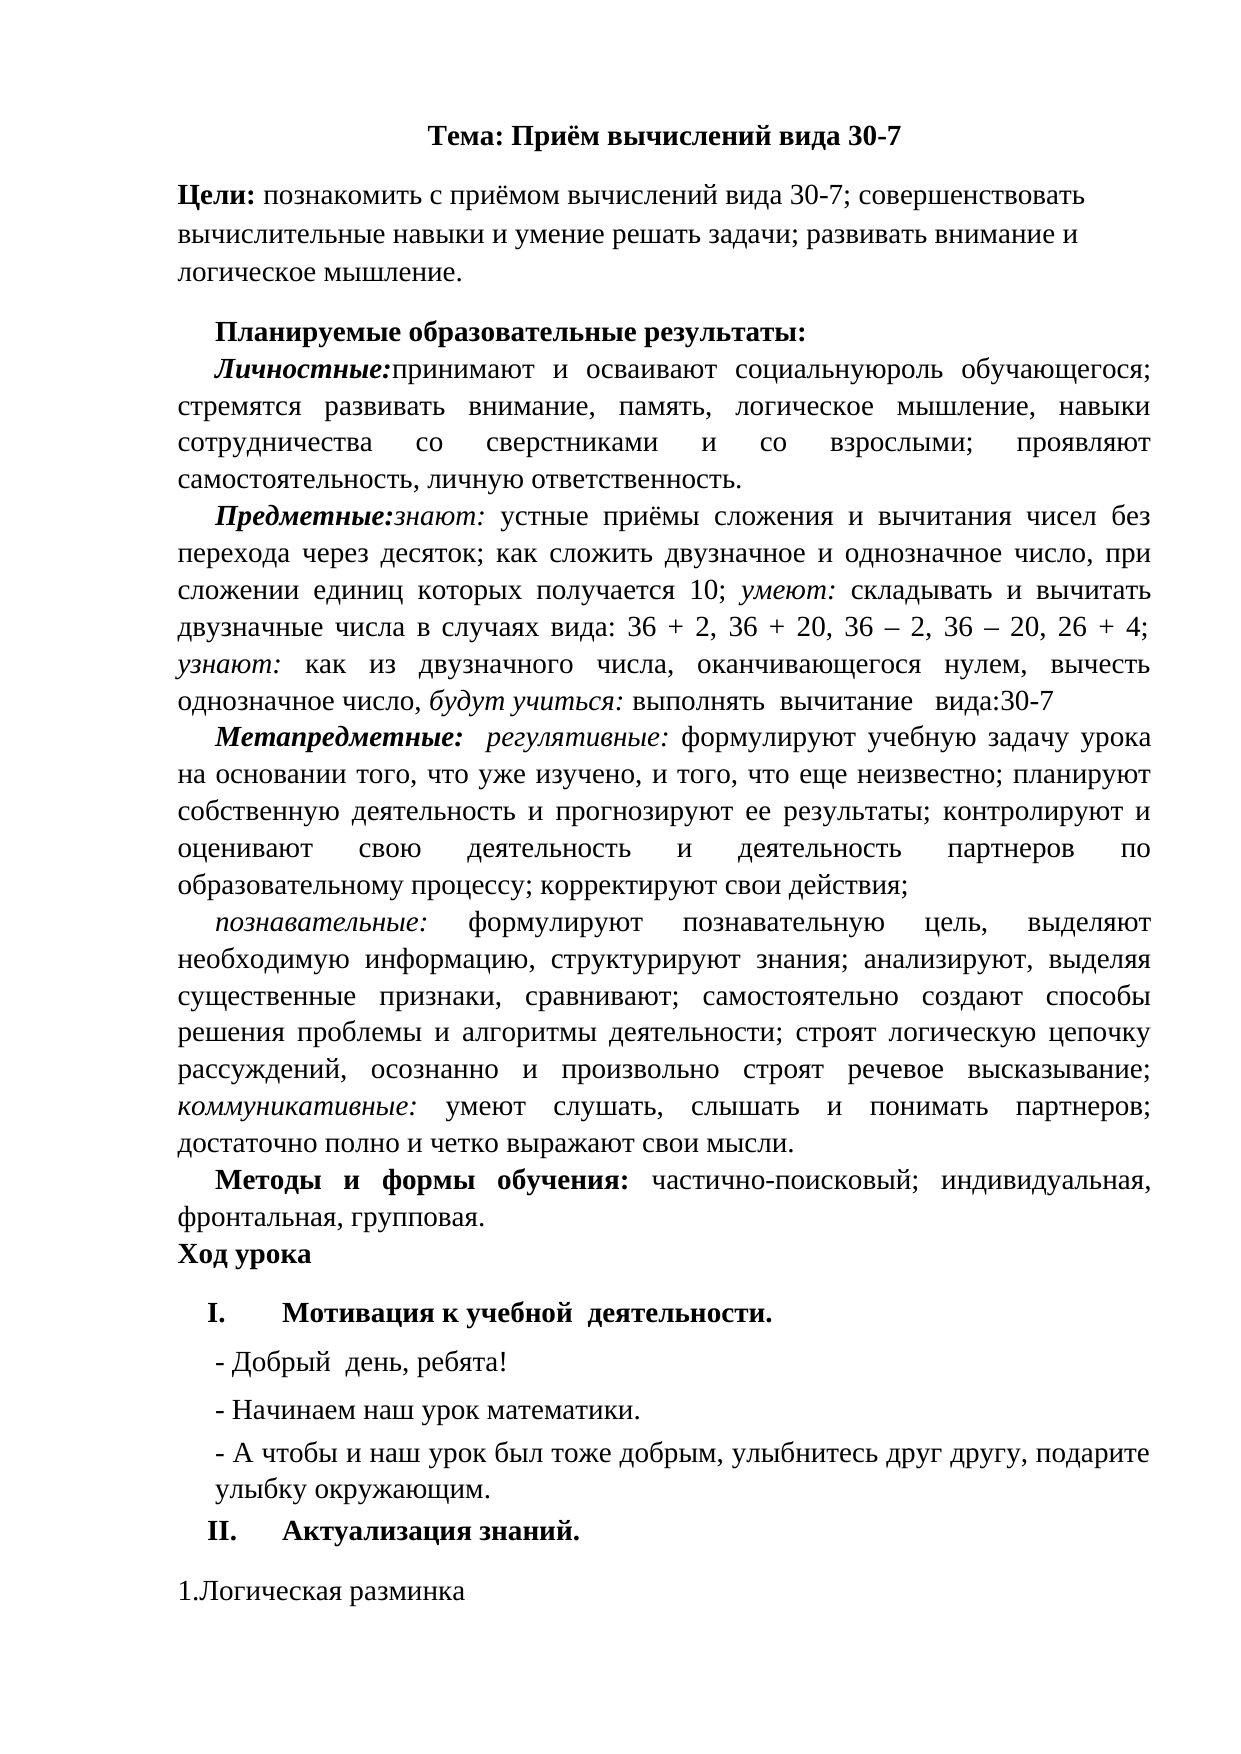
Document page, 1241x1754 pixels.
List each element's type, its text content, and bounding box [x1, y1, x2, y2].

text Планируемые образовательные результаты: [177, 314, 1152, 347]
text - А чтобы и наш урок был тоже добрым, улыбнитесь друг другу, подарите улыбку окружающим. [215, 1435, 1152, 1504]
text Личностные:принимают и осваивают социальнуюроль обучающегося; стремятся развивать внимание, память, логическое мышление, навыки сотрудничества со сверстниками и со взрослыми; проявляют самостоятельность, личную ответственность. [177, 351, 1152, 495]
text Цели: познакомить с приёмом вычислений вида 30-7; совершенствовать вычислительные навыки и умение решать задачи; развивать внимание и логическое мышление. [177, 177, 1152, 288]
text методы и формы обучения: частично-поисковый; индивидуальная, фронтальная, групповая. [177, 1162, 1152, 1232]
text познавательные: формулируют познавательную цель, выделяют необходимую информацию, структурируют знания; анализируют, выделяя существенные признаки, сравнивают; самостоятельно создают способы решения проблемы и алгоритмы деятельности; строят логическую цепочку рассуждений, осознанно и произвольно строят речевое высказывание; коммуникативные: умеют слушать, слышать и понимать партнеров; достаточно полно и четко выражают свои мысли. [177, 904, 1152, 1159]
list Актуализация знаний. [207, 1513, 1152, 1547]
text Ход урока [177, 1236, 1152, 1269]
text - Начинаем наш урок математики. [215, 1392, 1152, 1426]
text 1.Логическая разминка [177, 1573, 1152, 1606]
text Тема: Приём вычислений вида 30-7 [177, 118, 1152, 152]
text Метапредметные: регулятивные: формулируют учебную задачу урока на основании того, что уже изучено, и того, что еще неизвестно; планируют собственную деятельность и прогнозируют ее результаты; контролируют и оценивают свою деятельность и деятельность партнеров по образовательному процессу; корректируют свои действия; [177, 719, 1152, 901]
text - Добрый день, ребята! [215, 1344, 1152, 1377]
text Предметные:знают: устные приёмы сложения и вычитания чисел без перехода через десяток; как сложить двузначное и однозначное число, при сложении единиц которых получается 10; умеют: складывать и вычитать двузначные числа в случаях вида: 36 + 2, 36 + 20, 36 – 2, 36 – 20, 26 + 4; узнают: как из двузначного числа, оканчивающегося нулем, вычесть однозначное число, будут учиться: выполнять вычитание вида:30-7 [177, 498, 1152, 716]
list Мотивация к учебной деятельности. [207, 1295, 1152, 1329]
